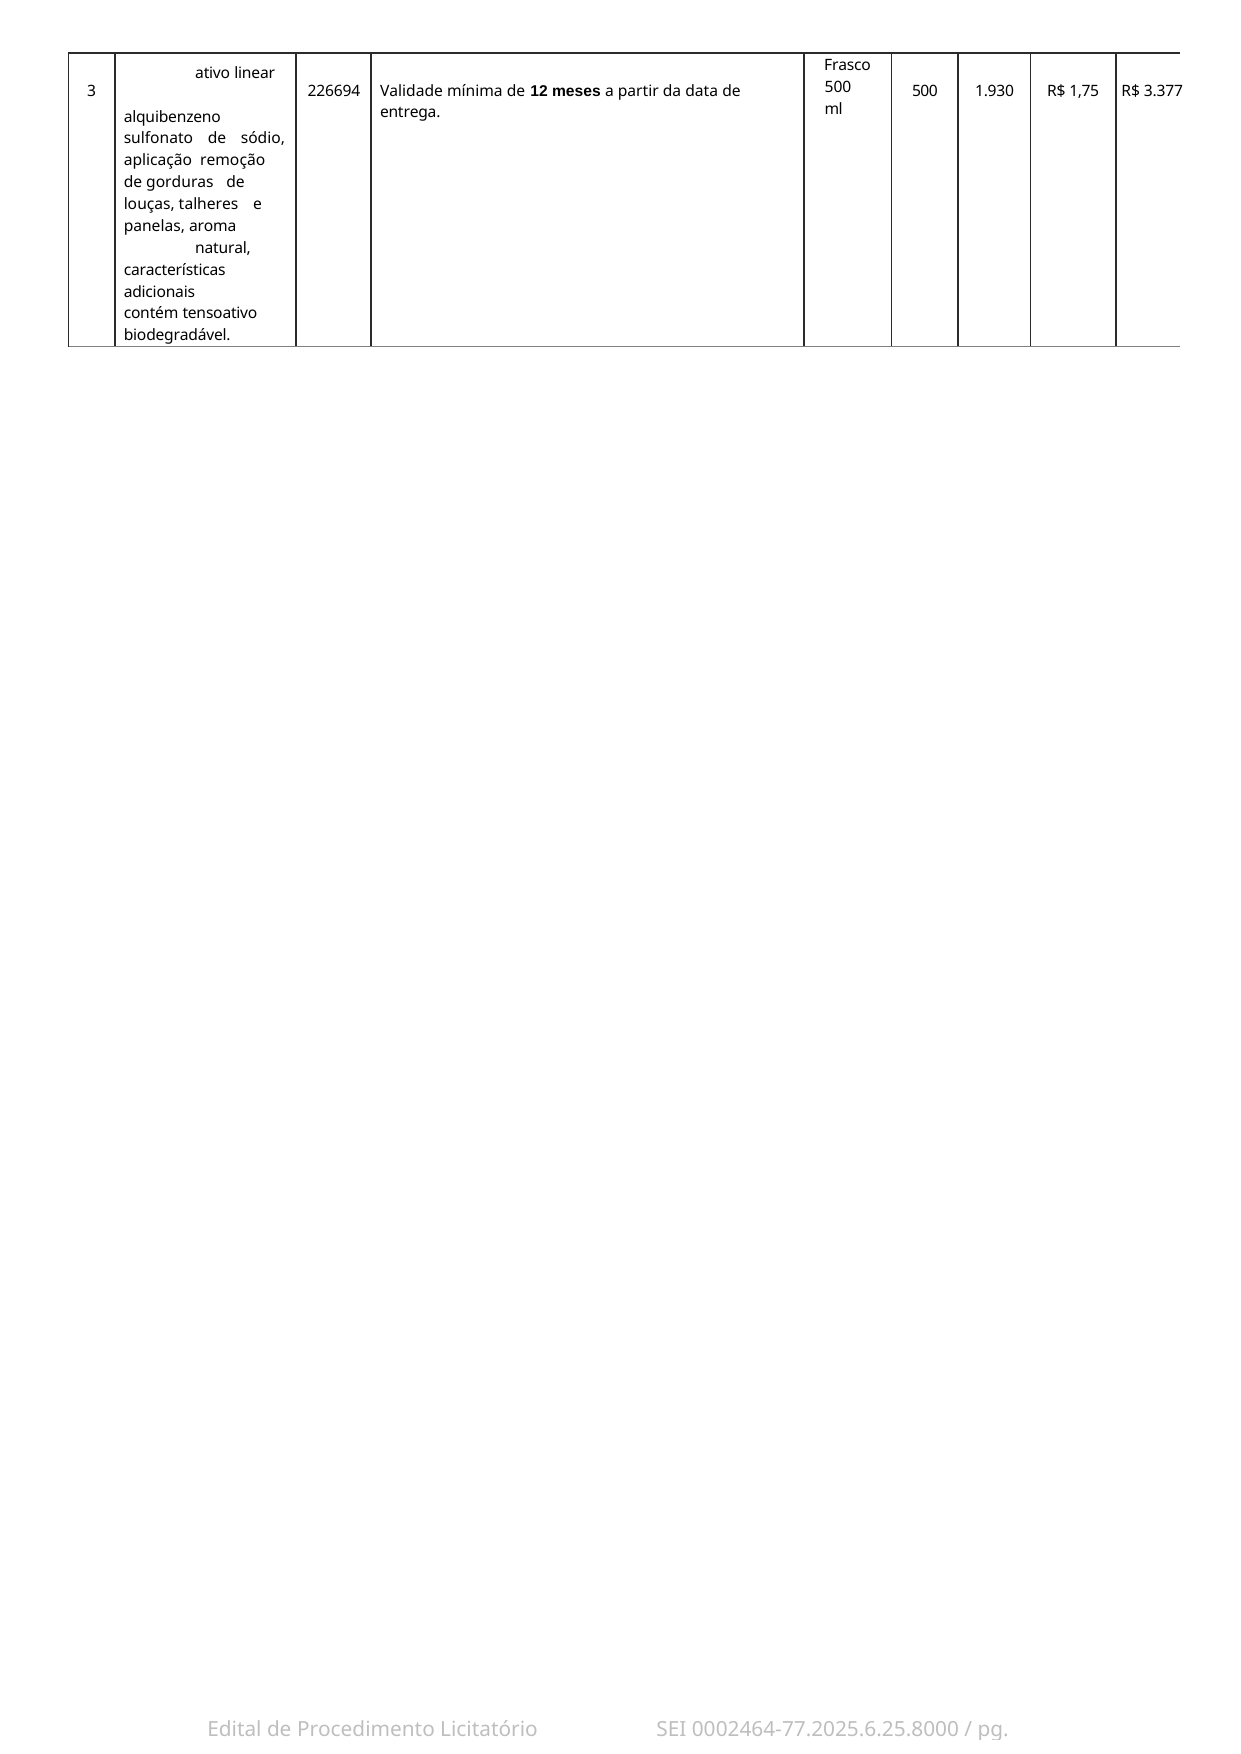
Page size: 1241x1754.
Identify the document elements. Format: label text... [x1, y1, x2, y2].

table_cell R$ 1,75 [1031, 54, 1115, 346]
table_cell R$ 3.377 [1117, 54, 1180, 346]
table_cell Frasco 500 ml [805, 54, 891, 346]
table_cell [372, 54, 803, 346]
table_cell 1.930 [959, 54, 1030, 346]
table_cell 500 [892, 54, 957, 346]
table_cell 3 [69, 54, 114, 346]
table_cell 226694 [297, 54, 370, 346]
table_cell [116, 54, 295, 346]
